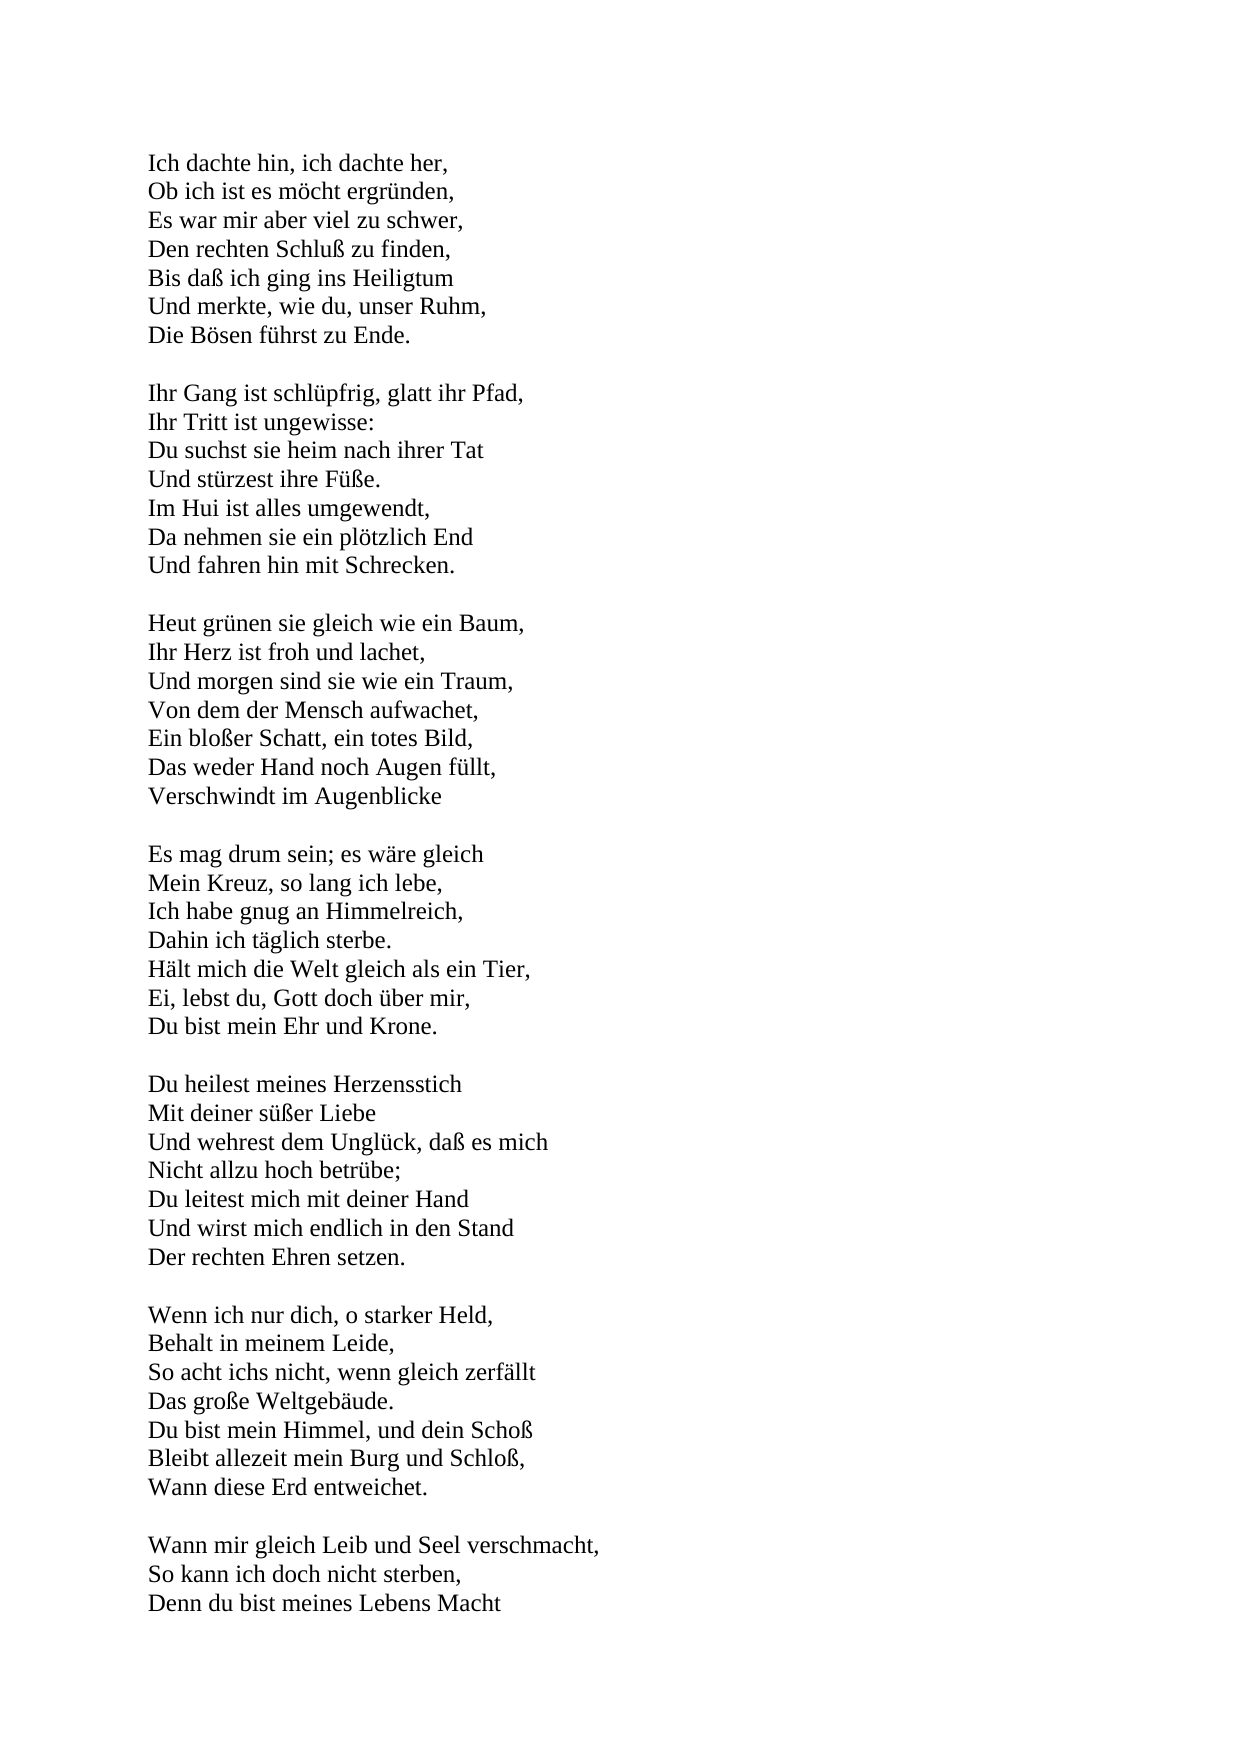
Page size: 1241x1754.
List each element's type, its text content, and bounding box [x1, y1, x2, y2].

text Du heilest meines Herzensstich Mit deiner süßer Liebe Und wehrest dem Unglück, daß es mich Nicht allzu hoch betrübe; Du leitest mich mit deiner Hand Und wirst mich endlich in den Stand Der rechten Ehren setzen. [148, 1069, 1093, 1271]
text Ihr Gang ist schlüpfrig, glatt ihr Pfad, Ihr Tritt ist ungewisse: Du suchst sie heim nach ihrer Tat Und stürzest ihre Füße. Im Hui ist alles umgewendt, Da nehmen sie ein plötzlich End Und fahren hin mit Schrecken. [148, 378, 1093, 579]
text Ich dachte hin, ich dachte her, Ob ich ist es möcht ergründen, Es war mir aber viel zu schwer, Den rechten Schluß zu finden, Bis daß ich ging ins Heiligtum Und merkte, wie du, unser Ruhm, Die Bösen führst zu Ende. [148, 148, 1093, 349]
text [148, 1530, 1093, 1616]
text Es mag drum sein; es wäre gleich Mein Kreuz, so lang ich lebe, Ich habe gnug an Himmelreich, Dahin ich täglich sterbe. Hält mich die Welt gleich als ein Tier, Ei, lebst du, Gott doch über mir, Du bist mein Ehr und Krone. [148, 839, 1093, 1040]
text Heut grünen sie gleich wie ein Baum, Ihr Herz ist froh und lachet, Und morgen sind sie wie ein Traum, Von dem der Mensch aufwachet, Ein bloßer Schatt, ein totes Bild, Das weder Hand noch Augen füllt, Verschwindt im Augenblicke [148, 608, 1093, 810]
text Wenn ich nur dich, o starker Held, Behalt in meinem Leide, So acht ichs nicht, wenn gleich zerfällt Das große Weltgebäude. Du bist mein Himmel, und dein Schoß Bleibt allezeit mein Burg und Schloß, Wann diese Erd entweichet. [148, 1300, 1093, 1501]
